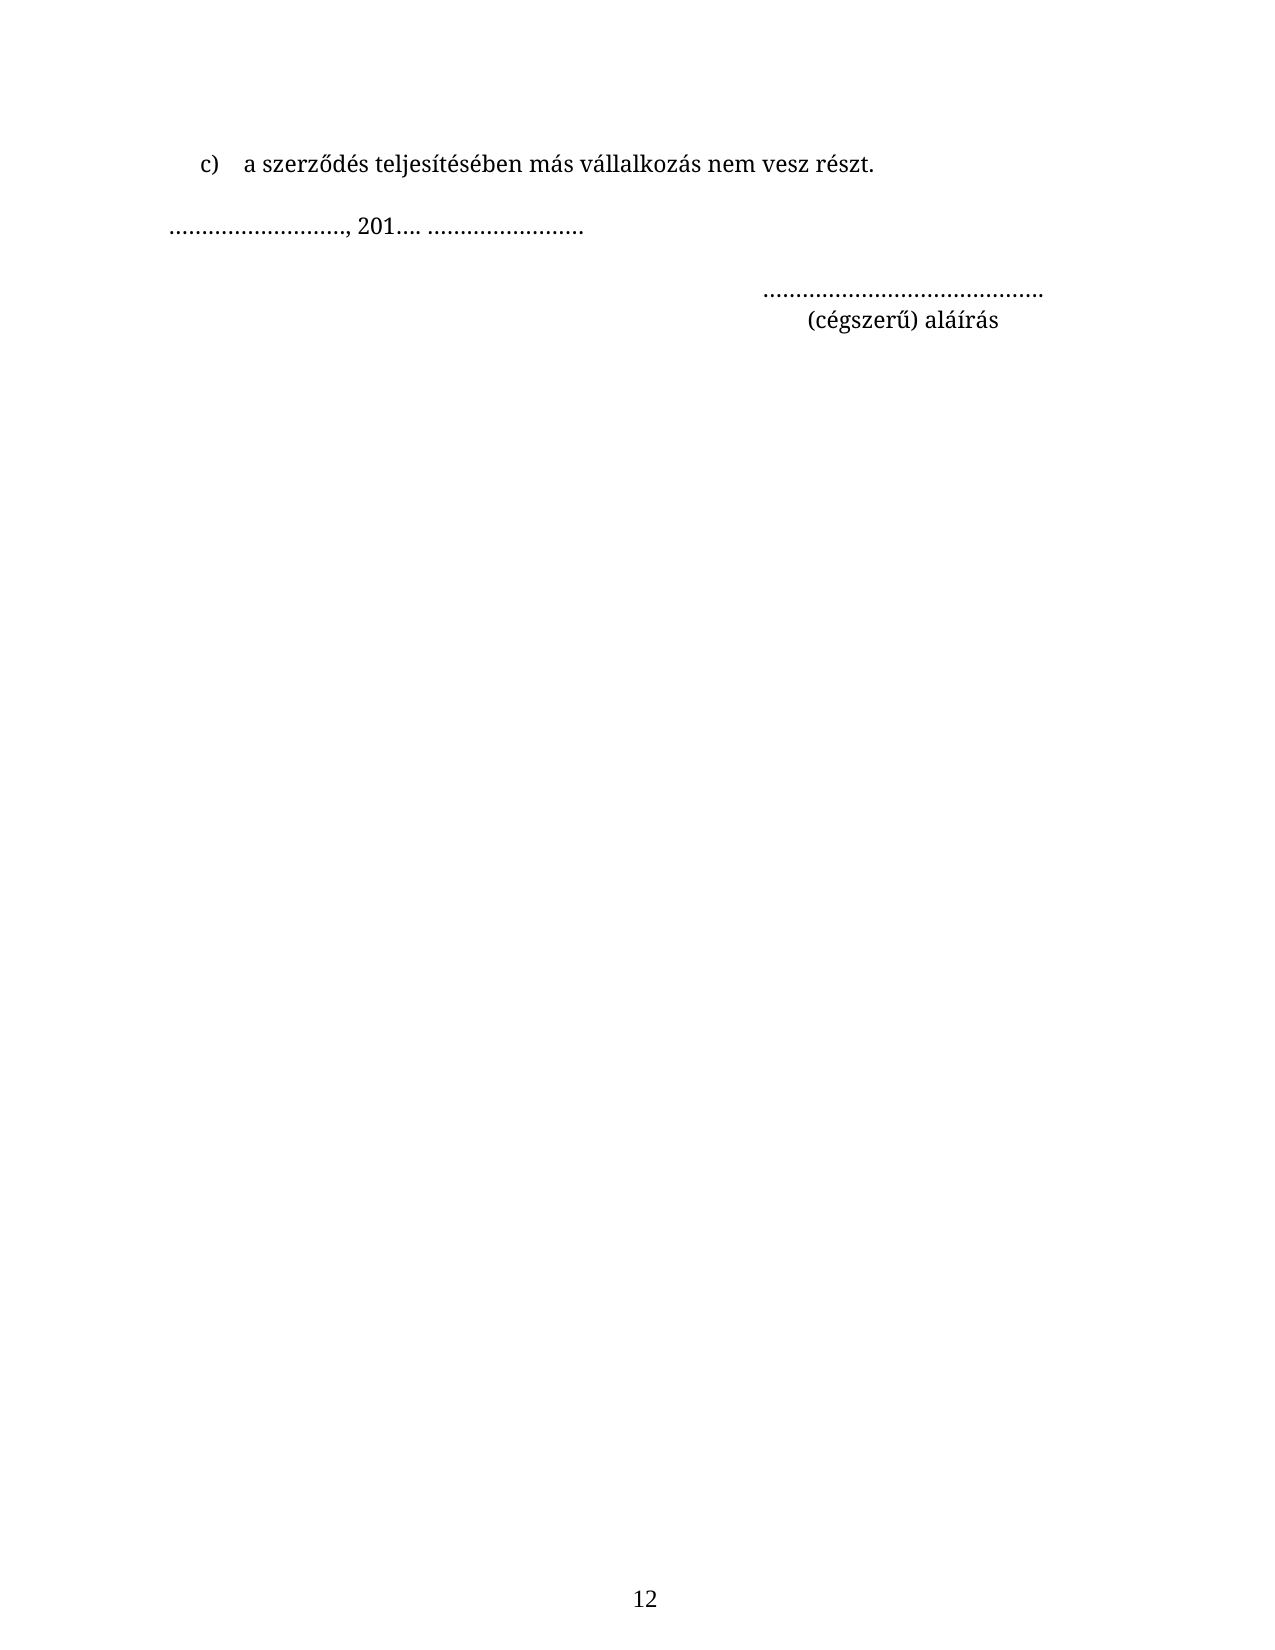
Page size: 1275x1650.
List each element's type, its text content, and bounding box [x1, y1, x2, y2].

text ………………………, 201…. …………………… [162, 210, 1127, 241]
text ……………………………………. [679, 273, 1127, 304]
text c) a szerződés teljesítésében más vállalkozás nem vesz részt. [200, 148, 1127, 179]
text (cégszerű) aláírás [604, 304, 1127, 335]
